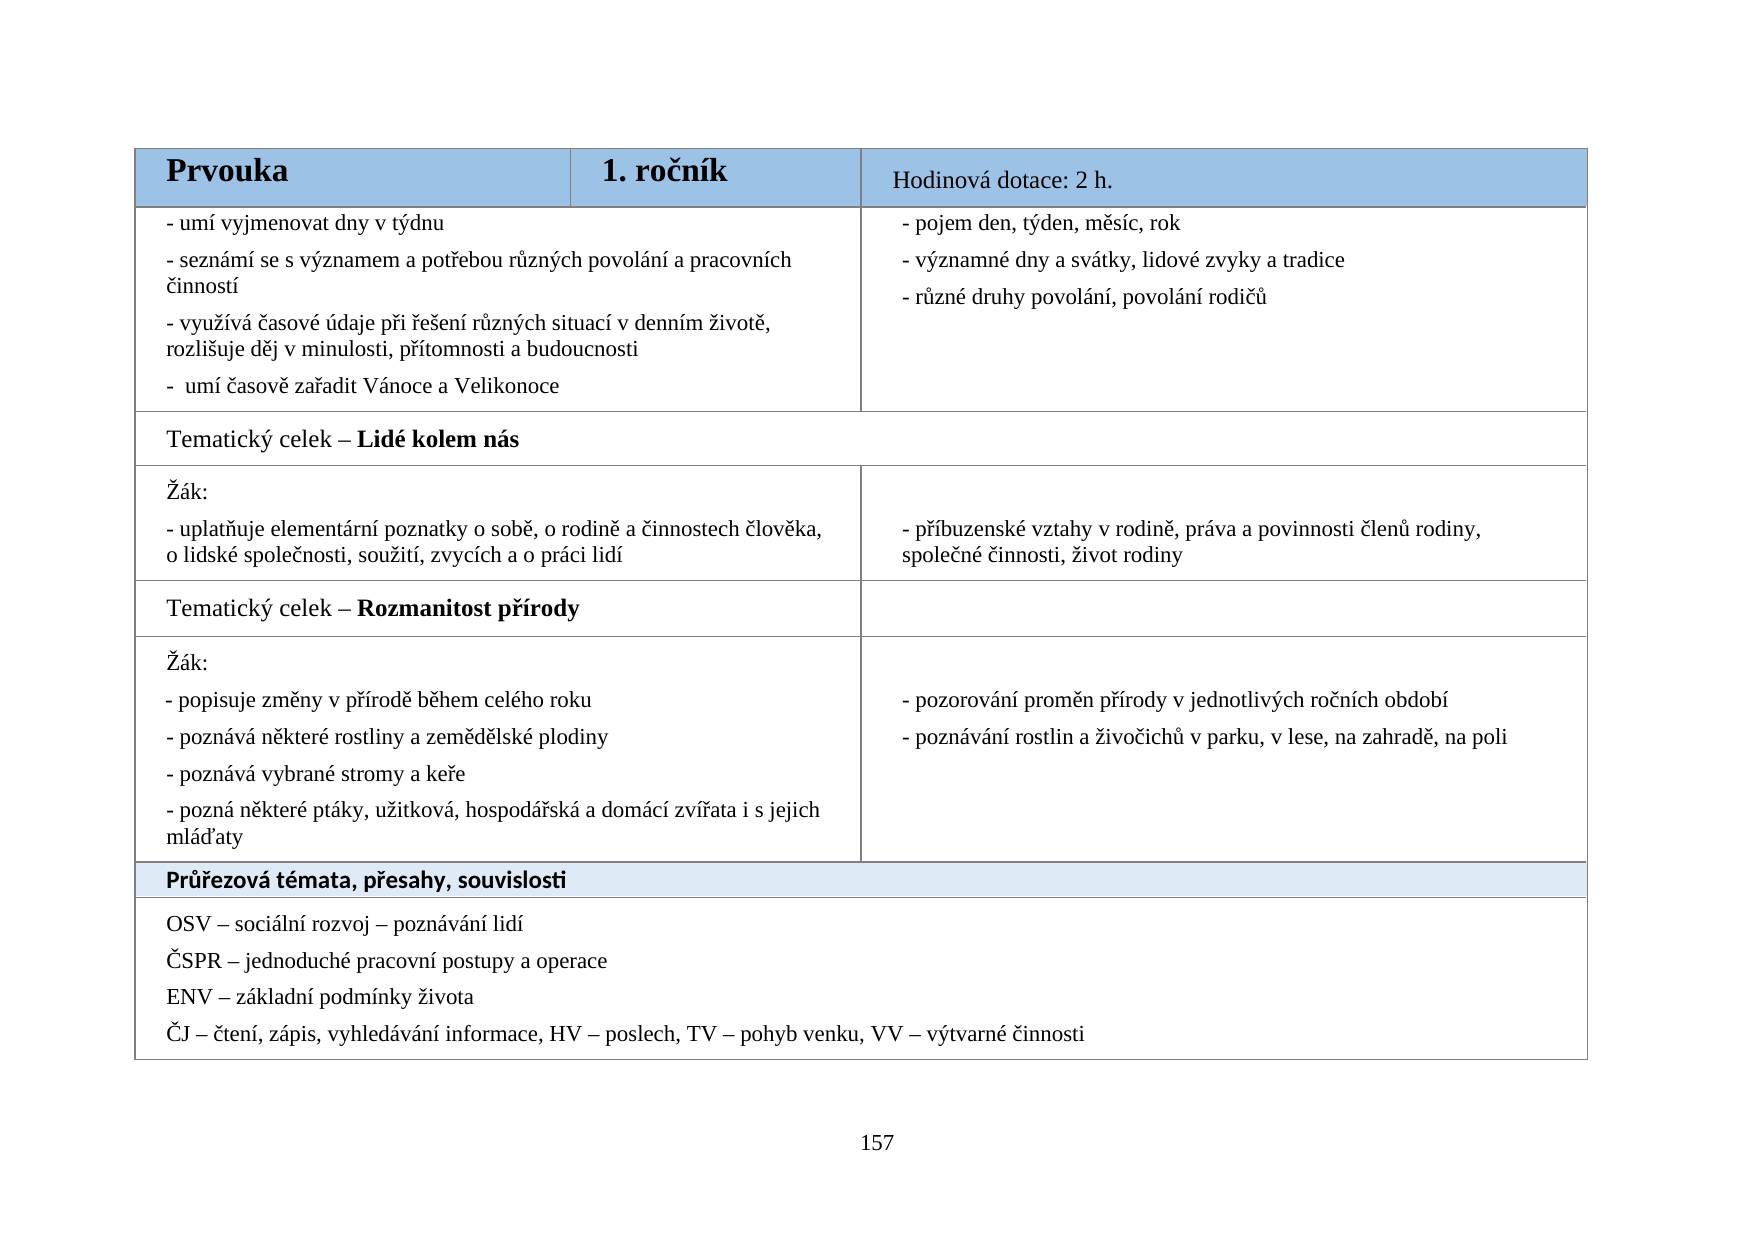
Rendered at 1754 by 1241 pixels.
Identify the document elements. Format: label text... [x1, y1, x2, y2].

table_cell Tematický celek – Lidé kolem nás [136, 411, 1587, 465]
table_header Hodinová dotace: 2 h. [862, 149, 1587, 206]
table_cell OSV – sociální rozvoj – poznávání lidí ČSPR – jednoduché pracovní postupy a operace ENV – základní podmínky života ČJ – čtení, zápis, vyhledávání informace, HV – poslech, TV – pohyb venku, VV – výtvarné činnosti [136, 896, 1587, 1058]
table_cell [862, 580, 1587, 636]
table_cell - pozorování proměn přírody v jednotlivých ročních období - poznávání rostlin a živočichů v parku, v lese, na zahradě, na poli [862, 636, 1587, 861]
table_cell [862, 206, 1587, 411]
table_cell Tematický celek – Rozmanitost přírody [136, 581, 860, 636]
table_cell Průřezová témata, přesahy, souvislosti [136, 861, 1587, 896]
table_cell - příbuzenské vztahy v rodině, práva a povinnosti členů rodiny, společné činnosti, život rodiny [862, 465, 1587, 580]
table_header 1. ročník [571, 149, 860, 206]
table_cell Žák: - uplatňuje elementární poznatky o sobě, o rodině a činnostech člověka, o lidské společnosti, soužití, zvycích a o práci lidí [136, 466, 860, 580]
table_cell Žák: - popisuje změny v přírodě během celého roku - poznává některé rostliny a zemědělské plodiny - poznává vybrané stromy a keře - pozná některé ptáky, užitková, hospodářská a domácí zvířata i s jejich mláďaty [136, 637, 860, 861]
table_header Prvouka [136, 149, 570, 206]
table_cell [136, 208, 860, 411]
